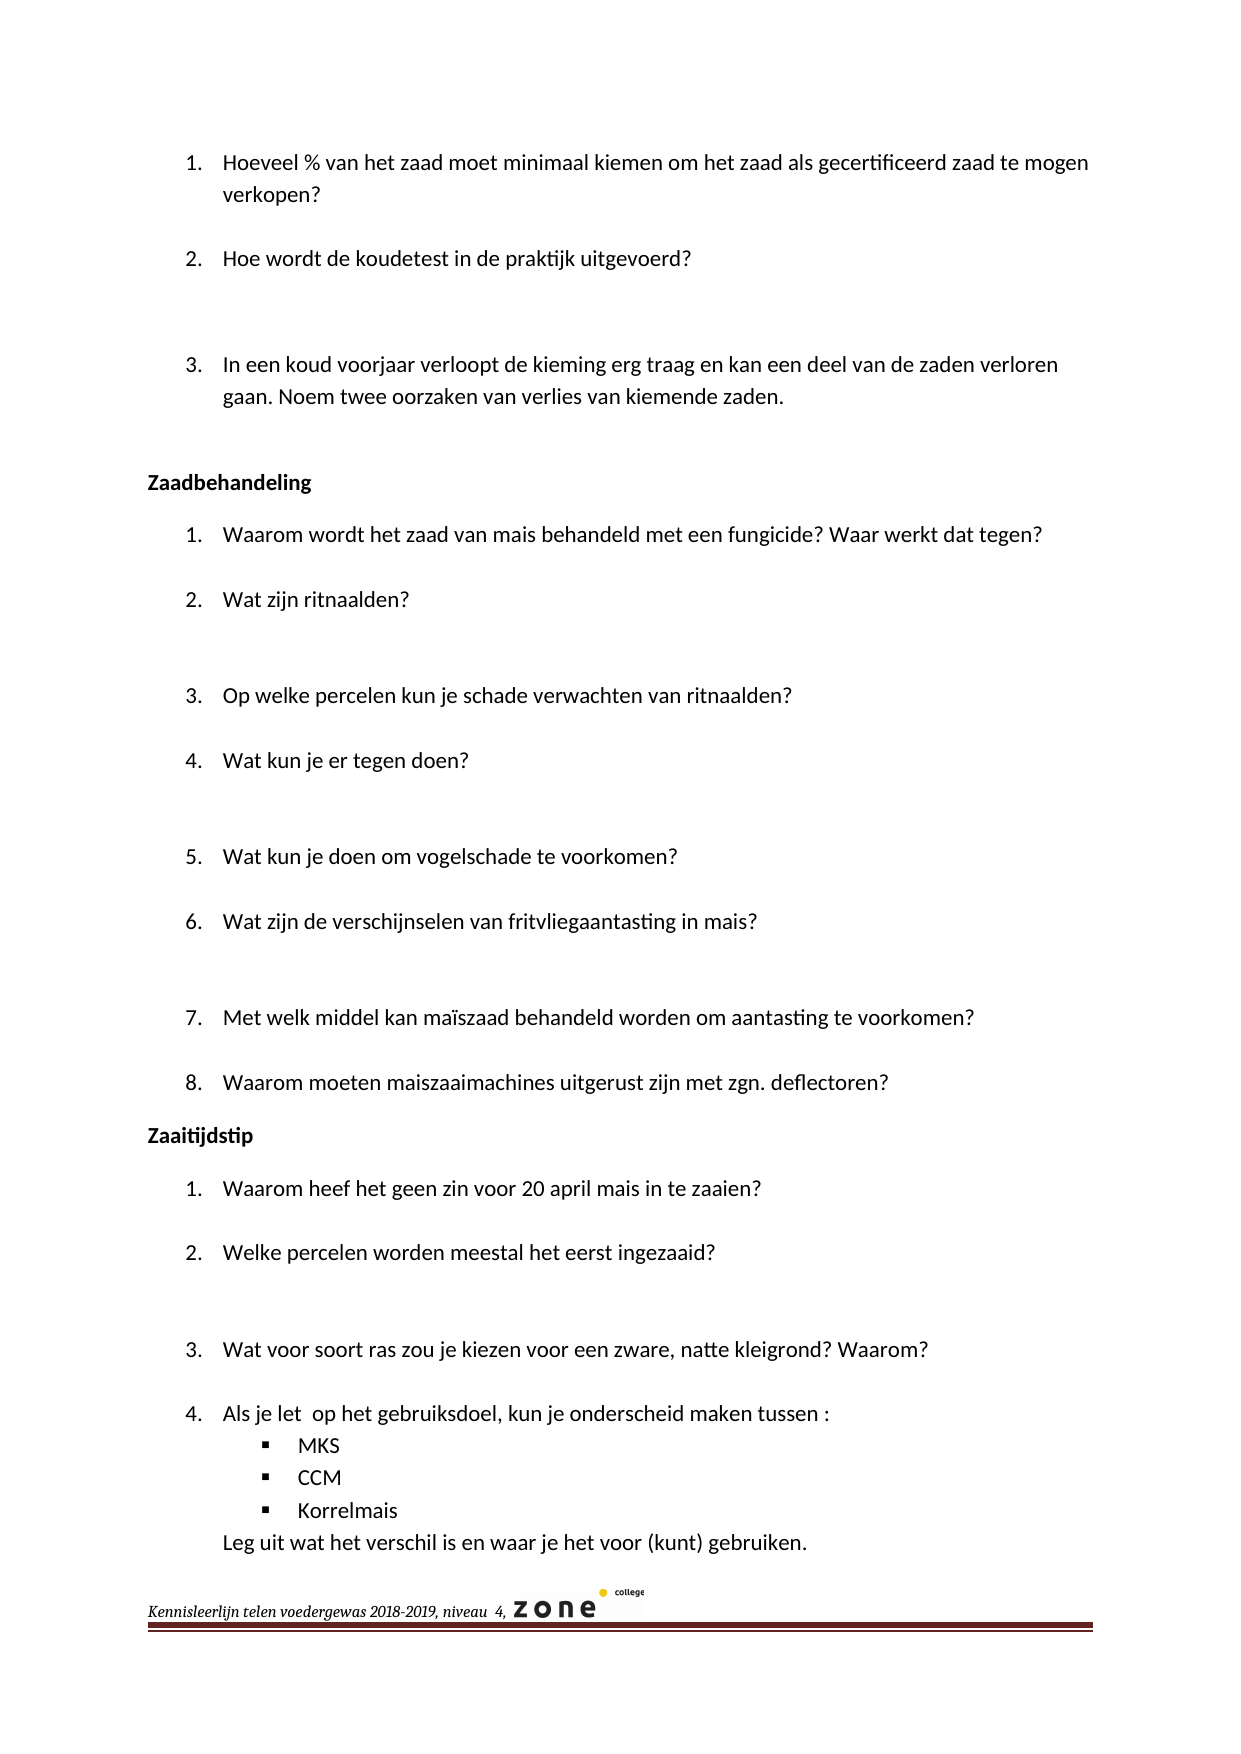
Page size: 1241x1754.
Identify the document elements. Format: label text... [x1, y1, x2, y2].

list Wat zijn de verschijnselen van fritvliegaantasting in mais? [185, 907, 1093, 935]
list Waarom wordt het zaad van mais behandeld met een fungicide? Waar werkt dat tegen? [185, 521, 1093, 549]
list In een koud voorjaar verloopt de kieming erg traag en kan een deel van de zaden verloren gaan. Noem twee oorzaken van verlies van kiemende zaden. [185, 350, 1093, 410]
list Hoe wordt de koudetest in de praktijk uitgevoerd? [185, 244, 1093, 272]
list Welke percelen worden meestal het eerst ingezaaid? [185, 1238, 1093, 1266]
text Zaadbehandeling [148, 468, 1093, 496]
list Waarom moeten maiszaaimachines uitgerust zijn met zgn. deflectoren? [185, 1068, 1093, 1096]
list Wat zijn ritnaalden? [185, 585, 1093, 613]
picture [514, 1589, 644, 1618]
list Wat voor soort ras zou je kiezen voor een zware, natte kleigrond? Waarom? [185, 1335, 1093, 1363]
list Op welke percelen kun je schade verwachten van ritnaalden? [185, 682, 1093, 709]
list Korrelmais [260, 1496, 1093, 1524]
list Leg uit wat het verschil is en waar je het voor (kunt) gebruiken. [223, 1528, 1093, 1556]
list Wat kun je doen om vogelschade te voorkomen? [185, 842, 1093, 871]
list Waarom heef het geen zin voor 20 april mais in te zaaien? [185, 1174, 1093, 1202]
list Wat kun je er tegen doen? [185, 746, 1093, 774]
list Met welk middel kan maïszaad behandeld worden om aantasting te voorkomen? [185, 1003, 1093, 1031]
list Hoeveel % van het zaad moet minimaal kiemen om het zaad als gecertificeerd zaad te mogen verkopen? [185, 148, 1093, 208]
list MKS [260, 1431, 1093, 1459]
list Als je let op het gebruiksdoel, kun je onderscheid maken tussen : [185, 1399, 1093, 1427]
text Zaaitijdstip [148, 1121, 1093, 1149]
list CCM [260, 1463, 1093, 1492]
